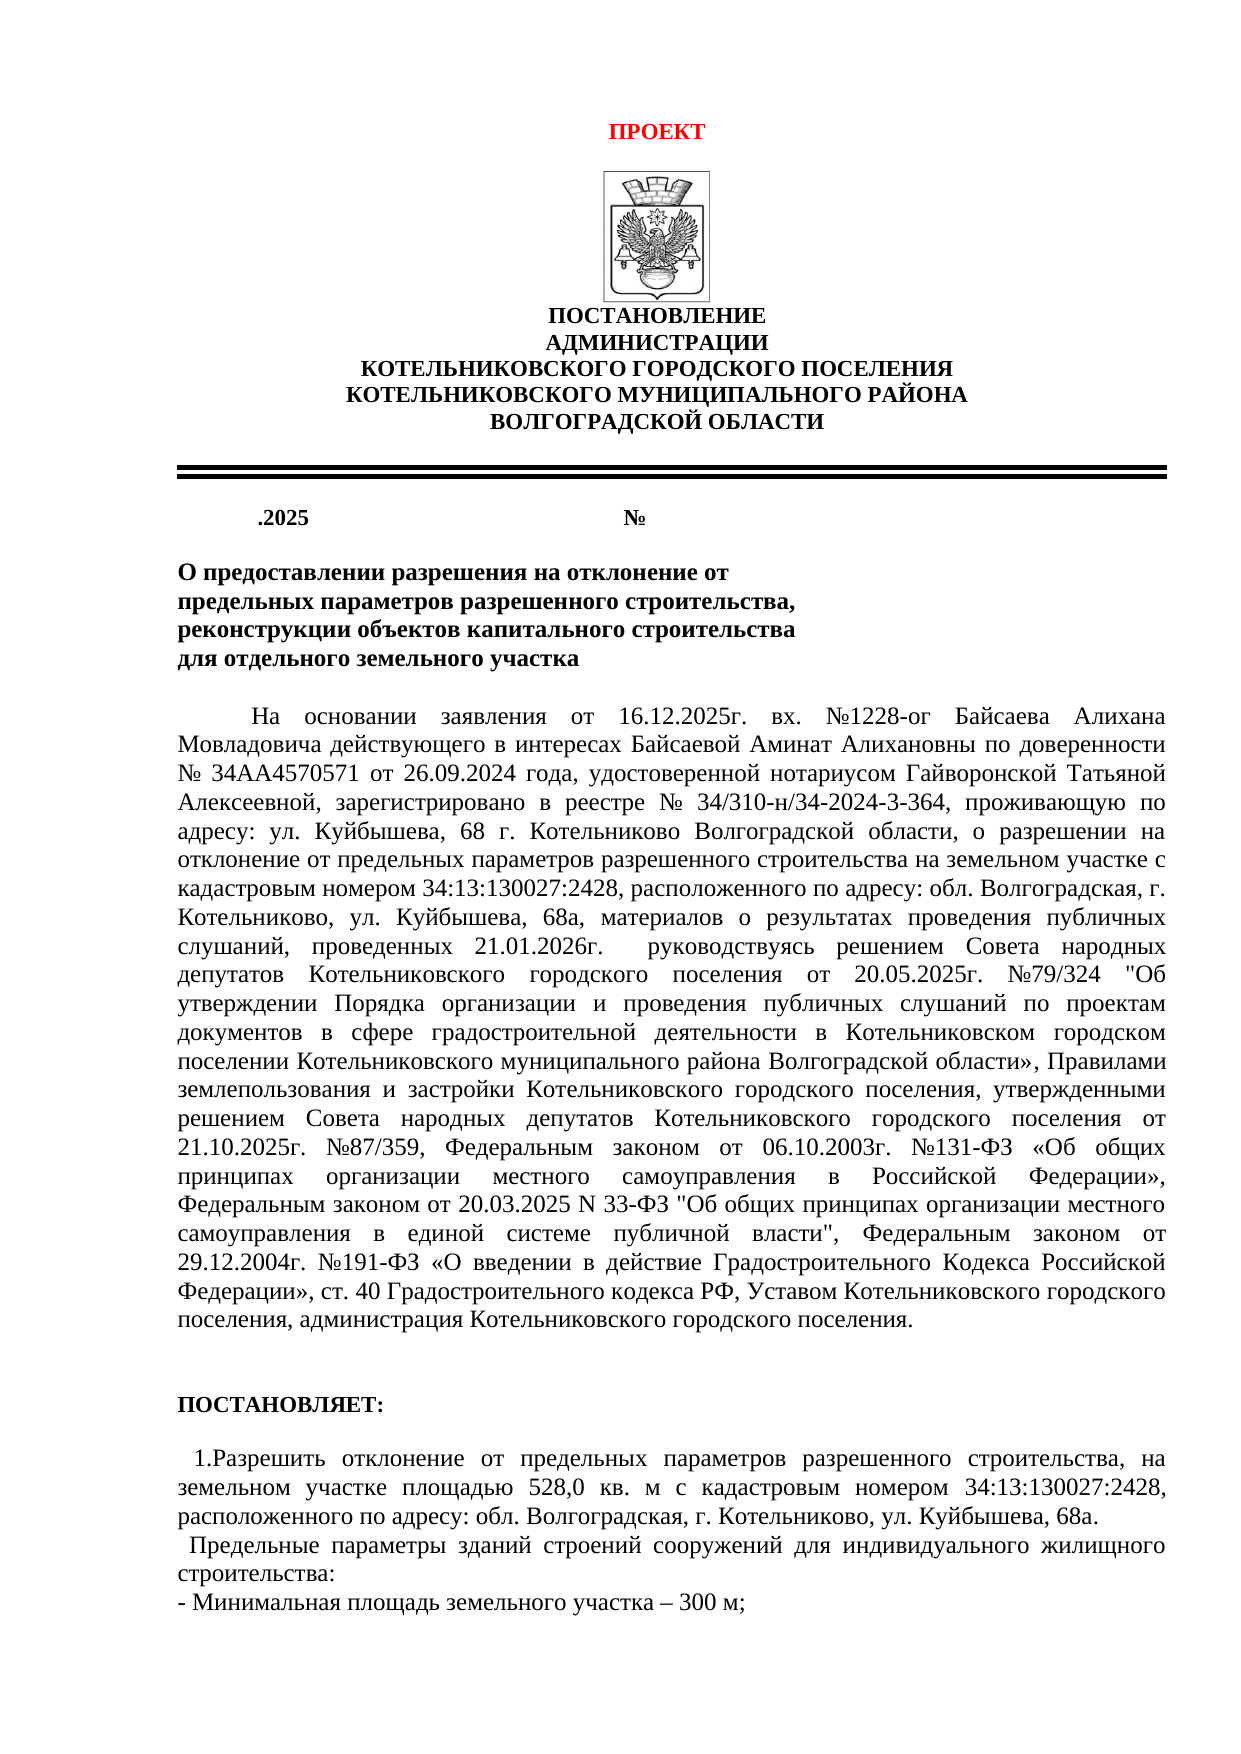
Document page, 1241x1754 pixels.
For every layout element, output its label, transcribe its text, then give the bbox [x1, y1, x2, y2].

text Предельные параметры зданий строений сооружений для индивидуального жилищного строительства: [177, 1530, 1167, 1587]
text ПОСТАНОВЛЯЕТ: [177, 1391, 1167, 1417]
text реконструкции объектов капитального строительства [177, 614, 1167, 643]
text - Минимальная площадь земельного участка – 300 м; [177, 1587, 1167, 1616]
text АДМИНИСТРАЦИИ [148, 329, 1167, 355]
text для отдельного земельного участка [177, 643, 1167, 672]
text КОТЕЛЬНИКОВСКОГО МУНИЦИПАЛЬНОГО РАЙОНА [148, 382, 1167, 408]
text ВОЛГОГРАДСКОЙ ОБЛАСТИ [148, 408, 1167, 434]
text ПОСТАНОВЛЕНИЕ [148, 302, 1167, 329]
text .2025 № [177, 504, 1167, 531]
picture [601, 171, 714, 303]
text На основании заявления от 16.12.2025г. вх. №1228-ог Байсаева Алихана Мовладовича действующего в интересах Байсаевой Аминат Алихановны по доверенности № 34АА4570571 от 26.09.2024 года, удостоверенной нотариусом Гайворонской Татьяной Алексеевной, зарегистрировано в реестре № 34/310-н/34-2024-3-364, проживающую по адресу: ул. Куйбышева, 68 г. Котельниково Волгоградской области, о разрешении на отклонение от предельных параметров разрешенного строительства на земельном участке с кадастровым номером 34:13:130027:2428, расположенного по адресу: обл. Волгоградская, г. Котельниково, ул. Куйбышева, 68а, материалов о результатах проведения публичных слушаний, проведенных 21.01.2026г. руководствуясь решением Совета народных депутатов Котельниковского городского поселения от 20.05.2025г. №79/324 "Об утверждении Порядка организации и проведения публичных слушаний по проектам документов в сфере градостроительной деятельности в Котельниковском городском поселении Котельниковского муниципального района Волгоградской области», Правилами землепользования и застройки Котельниковского городского поселения, утвержденными решением Совета народных депутатов Котельниковского городского поселения от 21.10.2025г. №87/359, Федеральным законом от 06.10.2003г. №131-ФЗ «Об общих принципах организации местного самоуправления в Российской Федерации», Федеральным законом от 20.03.2025 N 33-ФЗ "Об общих принципах организации местного самоуправления в единой системе публичной власти", Федеральным законом от 29.12.2004г. №191-ФЗ «О введении в действие Градостроительного Кодекса Российской Федерации», ст. 40 Градостроительного кодекса РФ, Уставом Котельниковского городского поселения, администрация Котельниковского городского поселения. [177, 701, 1167, 1333]
text О предоставлении разрешения на отклонение от [177, 557, 1167, 586]
text КОТЕЛЬНИКОВСКОГО ГОРОДСКОГО ПОСЕЛЕНИЯ [148, 355, 1167, 382]
text предельных параметров разрешенного строительства, [177, 586, 1167, 614]
text 1.Разрешить отклонение от предельных параметров разрешенного строительства, на земельном участке площадью 528,0 кв. м с кадастровым номером 34:13:130027:2428, расположенного по адресу: обл. Волгоградская, г. Котельниково, ул. Куйбышева, 68а. [177, 1443, 1167, 1530]
text ПРОЕКТ [148, 118, 1167, 144]
